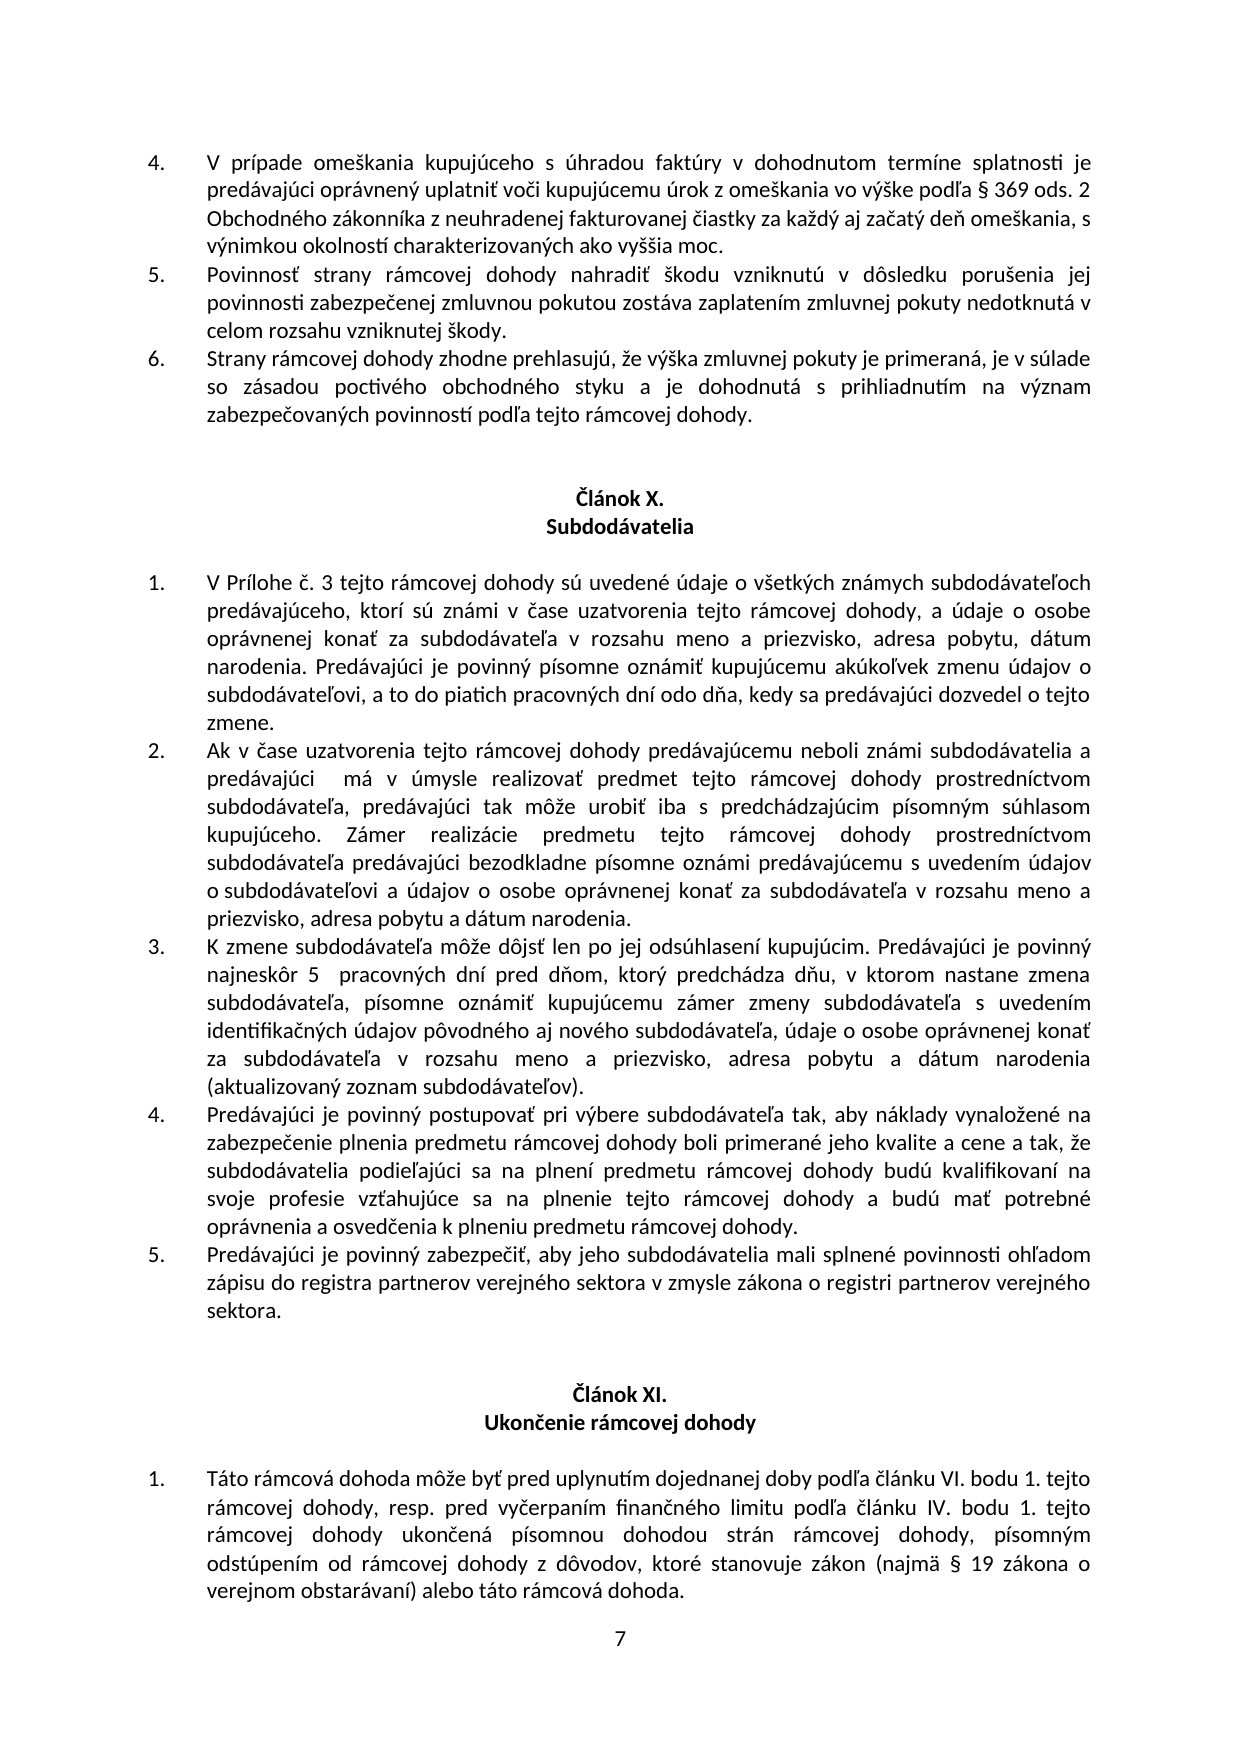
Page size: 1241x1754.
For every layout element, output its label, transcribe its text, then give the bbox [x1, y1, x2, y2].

text 2. Ak v čase uzatvorenia tejto rámcovej dohody predávajúcemu neboli známi subdodávatelia a predávajúci má v úmysle realizovať predmet tejto rámcovej dohody prostredníctvom subdodávateľa, predávajúci tak môže urobiť iba s predchádzajúcim písomným súhlasom kupujúceho. Zámer realizácie predmetu tejto rámcovej dohody prostredníctvom subdodávateľa predávajúci bezodkladne písomne oznámi predávajúcemu s uvedením údajov o subdodávateľovi a údajov o osobe oprávnenej konať za subdodávateľa v rozsahu meno a priezvisko, adresa pobytu a dátum narodenia. [148, 736, 1093, 932]
text 5. Povinnosť strany rámcovej dohody nahradiť škodu vzniknutú v dôsledku porušenia jej povinnosti zabezpečenej zmluvnou pokutou zostáva zaplatením zmluvnej pokuty nedotknutá v celom rozsahu vzniknutej škody. [148, 260, 1093, 344]
text Subdodávatelia [148, 512, 1093, 540]
text 3. K zmene subdodávateľa môže dôjsť len po jej odsúhlasení kupujúcim. Predávajúci je povinný najneskôr 5 pracovných dní pred dňom, ktorý predchádza dňu, v ktorom nastane zmena subdodávateľa, písomne oznámiť kupujúcemu zámer zmeny subdodávateľa s uvedením identifikačných údajov pôvodného aj nového subdodávateľa, údaje o osobe oprávnenej konať za subdodávateľa v rozsahu meno a priezvisko, adresa pobytu a dátum narodenia (aktualizovaný zoznam subdodávateľov). [148, 932, 1093, 1100]
text 1. Táto rámcová dohoda môže byť pred uplynutím dojednanej doby podľa článku VI. bodu 1. tejto rámcovej dohody, resp. pred vyčerpaním finančného limitu podľa článku IV. bodu 1. tejto rámcovej dohody ukončená písomnou dohodou strán rámcovej dohody, písomným odstúpením od rámcovej dohody z dôvodov, ktoré stanovuje zákon (najmä § 19 zákona o verejnom obstarávaní) alebo táto rámcová dohoda. [148, 1464, 1093, 1605]
text 1. V Prílohe č. 3 tejto rámcovej dohody sú uvedené údaje o všetkých známych subdodávateľoch predávajúceho, ktorí sú známi v čase uzatvorenia tejto rámcovej dohody, a údaje o osobe oprávnenej konať za subdodávateľa v rozsahu meno a priezvisko, adresa pobytu, dátum narodenia. Predávajúci je povinný písomne oznámiť kupujúcemu akúkoľvek zmenu údajov o subdodávateľovi, a to do piatich pracovných dní odo dňa, kedy sa predávajúci dozvedel o tejto zmene. [148, 568, 1093, 736]
text 4. Predávajúci je povinný postupovať pri výbere subdodávateľa tak, aby náklady vynaložené na zabezpečenie plnenia predmetu rámcovej dohody boli primerané jeho kvalite a cene a tak, že subdodávatelia podieľajúci sa na plnení predmetu rámcovej dohody budú kvalifikovaní na svoje profesie vzťahujúce sa na plnenie tejto rámcovej dohody a budú mať potrebné oprávnenia a osvedčenia k plneniu predmetu rámcovej dohody. [148, 1100, 1093, 1240]
text Článok XI. [148, 1381, 1093, 1408]
text 5. Predávajúci je povinný zabezpečiť, aby jeho subdodávatelia mali splnené povinnosti ohľadom zápisu do registra partnerov verejného sektora v zmysle zákona o registri partnerov verejného sektora. [148, 1240, 1093, 1324]
text Článok X. [148, 484, 1093, 512]
text 6. Strany rámcovej dohody zhodne prehlasujú, že výška zmluvnej pokuty je primeraná, je v súlade so zásadou poctivého obchodného styku a je dohodnutá s prihliadnutím na význam zabezpečovaných povinností podľa tejto rámcovej dohody. [148, 344, 1093, 428]
text Ukončenie rámcovej dohody [148, 1408, 1093, 1437]
text 4. V prípade omeškania kupujúceho s úhradou faktúry v dohodnutom termíne splatnosti je predávajúci oprávnený uplatniť voči kupujúcemu úrok z omeškania vo výške podľa § 369 ods. 2 Obchodného zákonníka z neuhradenej fakturovanej čiastky za každý aj začatý deň omeškania, s výnimkou okolností charakterizovaných ako vyššia moc. [148, 148, 1093, 260]
